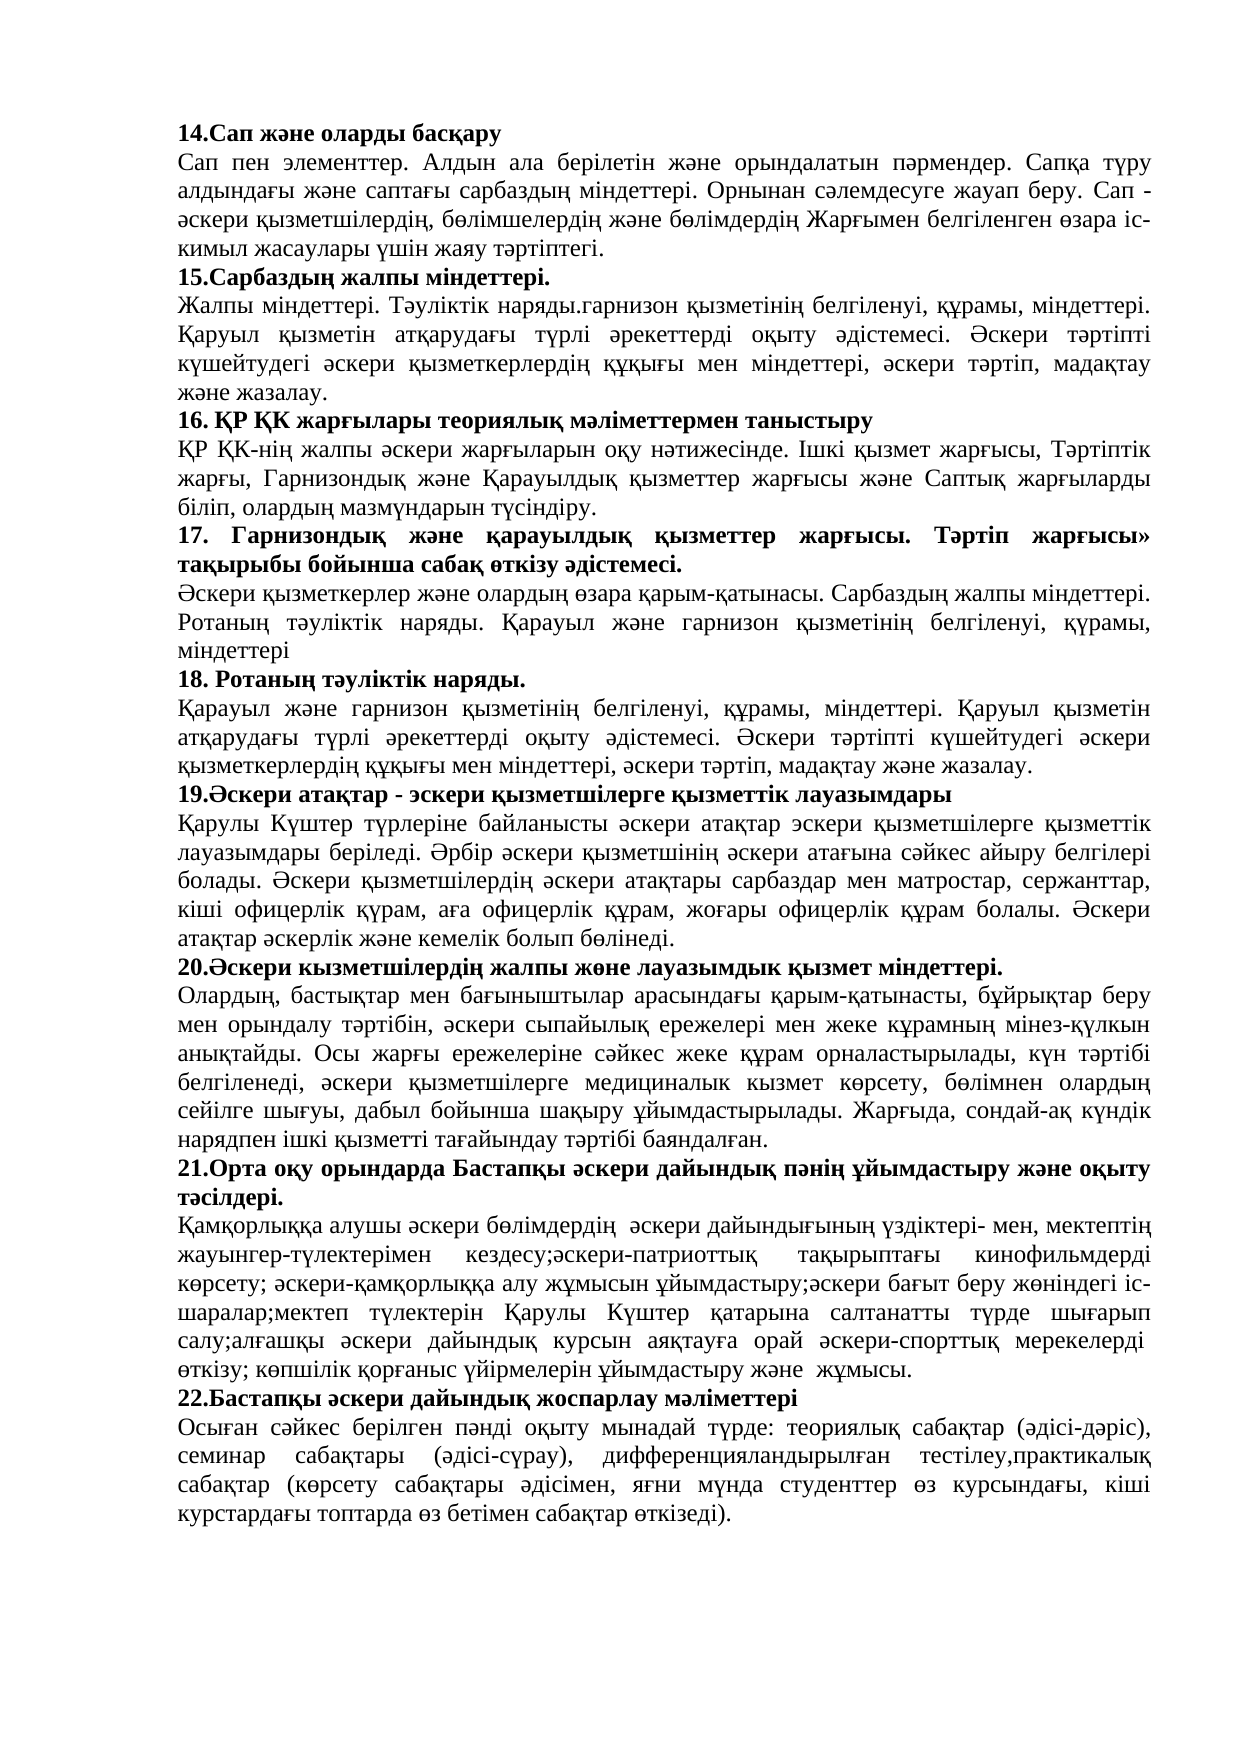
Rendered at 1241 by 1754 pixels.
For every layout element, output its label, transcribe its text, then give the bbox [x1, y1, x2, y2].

text ҚР ҚК-нің жалпы әскери жарғыларын оқу нәтижесінде. Ішкі қызмет жарғысы, Тәртіптік жарғы, Гарнизондық және Қарауылдық қызметтер жарғысы және Саптық жарғыларды біліп, олардың мазмүндарын түсіндіру. [177, 434, 1152, 521]
text Қарауыл және гарнизон қызметінің белгіленуі, құрамы, міндеттері. Қаруыл қызметін атқарудағы түрлі әрекеттерді оқыту әдістемесі. Әскери тәртіпті күшейтудегі әскери қызметкерлердің құқығы мен міндеттері, әскери тәртіп, мадақтау және жазалау. [177, 693, 1152, 779]
text Әскери қызметкерлер және олардың өзара қарым-қатынасы. Сарбаздың жалпы міндеттері. Ротаның тәуліктік наряды. Қарауыл және гарнизон қызметінің белгіленуі, қүрамы, міндеттері [177, 578, 1152, 664]
text 18. Ротаның тәуліктік наряды. [177, 664, 1152, 693]
text 14.Сап және оларды басқару [177, 118, 1152, 147]
text Осыған сәйкес берілген пәнді оқыту мынадай түрде: теориялық сабақтар (әдісі-дәріс), семинар сабақтары (әдісі-сүрау), дифференцияландырылған тестілеу,практикалық сабақтар (көрсету сабақтары әдісімен, яғни мүнда студенттер өз курсындағы, кіші курстардағы топтарда өз бетімен сабақтар өткізеді). [177, 1412, 1152, 1527]
text 22.Бастапқы әскери дайындық жоспарлау мәліметтері [177, 1383, 1152, 1412]
text 17. Гарнизондық және қарауылдық қызметтер жарғысы. Тәртіп жарғысы» тақырыбы бойынша сабақ өткізу әдістемесі. [177, 521, 1152, 578]
text Жалпы міндеттері. Тәуліктік наряды.гарнизон қызметінің белгіленуі, құрамы, міндеттері. Қаруыл қызметін атқарудағы түрлі әрекеттерді оқыту әдістемесі. Әскери тәртіпті күшейтудегі әскери қызметкерлердің құқығы мен міндеттері, әскери тәртіп, мадақтау және жазалау. [177, 291, 1152, 406]
text 16. ҚР ҚК жарғылары теориялық мәліметтермен таныстыру [177, 406, 1152, 434]
text Қарулы Күштер түрлеріне байланысты әскери атақтар эскери қызметшілерге қызметтік лауазымдары беріледі. Әрбір әскери қызметшінің әскери атағына сәйкес айыру белгілері болады. Әскери қызметшілердің әскери атақтары сарбаздар мен матростар, сержанттар, кіші офицерлік қүрам, аға офицерлік құрам, жоғары офицерлік құрам болалы. Әскери атақтар әскерлік және кемелік болып бөлінеді. [177, 808, 1152, 952]
text Қамқорлыққа алушы әскери бөлімдердің әскери дайындығының үздіктері- мен, мектептің жауынгер-түлектерімен кездесу;әскери-патриоттық тақырыптағы кинофильмдерді көрсету; әскери-қамқорлыққа алу жұмысын ұйымдастыру;әскери бағыт беру жөніндегі іс-шаралар;мектеп түлектерін Қарулы Күштер қатарына салтанатты түрде шығарып салу;алғашқы әскери дайындық курсын аяқтауға орай әскери-спорттық мерекелерді өткізу; көпшілік қорғаныс үйірмелерін ұйымдастыру және жұмысы. [177, 1211, 1152, 1383]
text 20.Әскери кызметшілердің жалпы жөне лауазымдык қызмет міндеттері. [177, 952, 1152, 981]
text 15.Сарбаздың жалпы міндеттері. [177, 262, 1152, 291]
text Сап пен элементтер. Алдын ала берілетін және орындалатын пәрмендер. Сапқа түру алдындағы және саптағы сарбаздың міндеттері. Орнынан сәлемдесуге жауап беру. Сап - әскери қызметшілердің, бөлімшелердің және бөлімдердің Жарғымен белгіленген өзара іс-кимыл жасаулары үшін жаяу тәртіптегі. [177, 147, 1152, 262]
text 19.Әскери атақтар - эскери қызметшілерге қызметтік лауазымдары [177, 779, 1152, 808]
text Олардың, бастықтар мен бағыныштылар арасындағы қарым-қатынасты, бұйрықтар беру мен орындалу тәртібін, әскери сыпайылық ережелері мен жеке кұрамның мінез-қүлкын анықтайды. Осы жарғы ережелеріне сәйкес жеке құрам орналастырылады, күн тәртібі белгіленеді, әскери қызметшілерге медициналык кызмет көрсету, бөлімнен олардың сейілге шығуы, дабыл бойынша шақыру ұйымдастырылады. Жарғыда, сондай-ақ күндік нарядпен ішкі қызметті тағайындау тәртібі баяндалған. [177, 981, 1152, 1153]
text 21.Орта оқу орындарда Бастапқы әскери дайындық пәнің ұйымдастыру және оқыту тәсілдері. [177, 1153, 1152, 1211]
